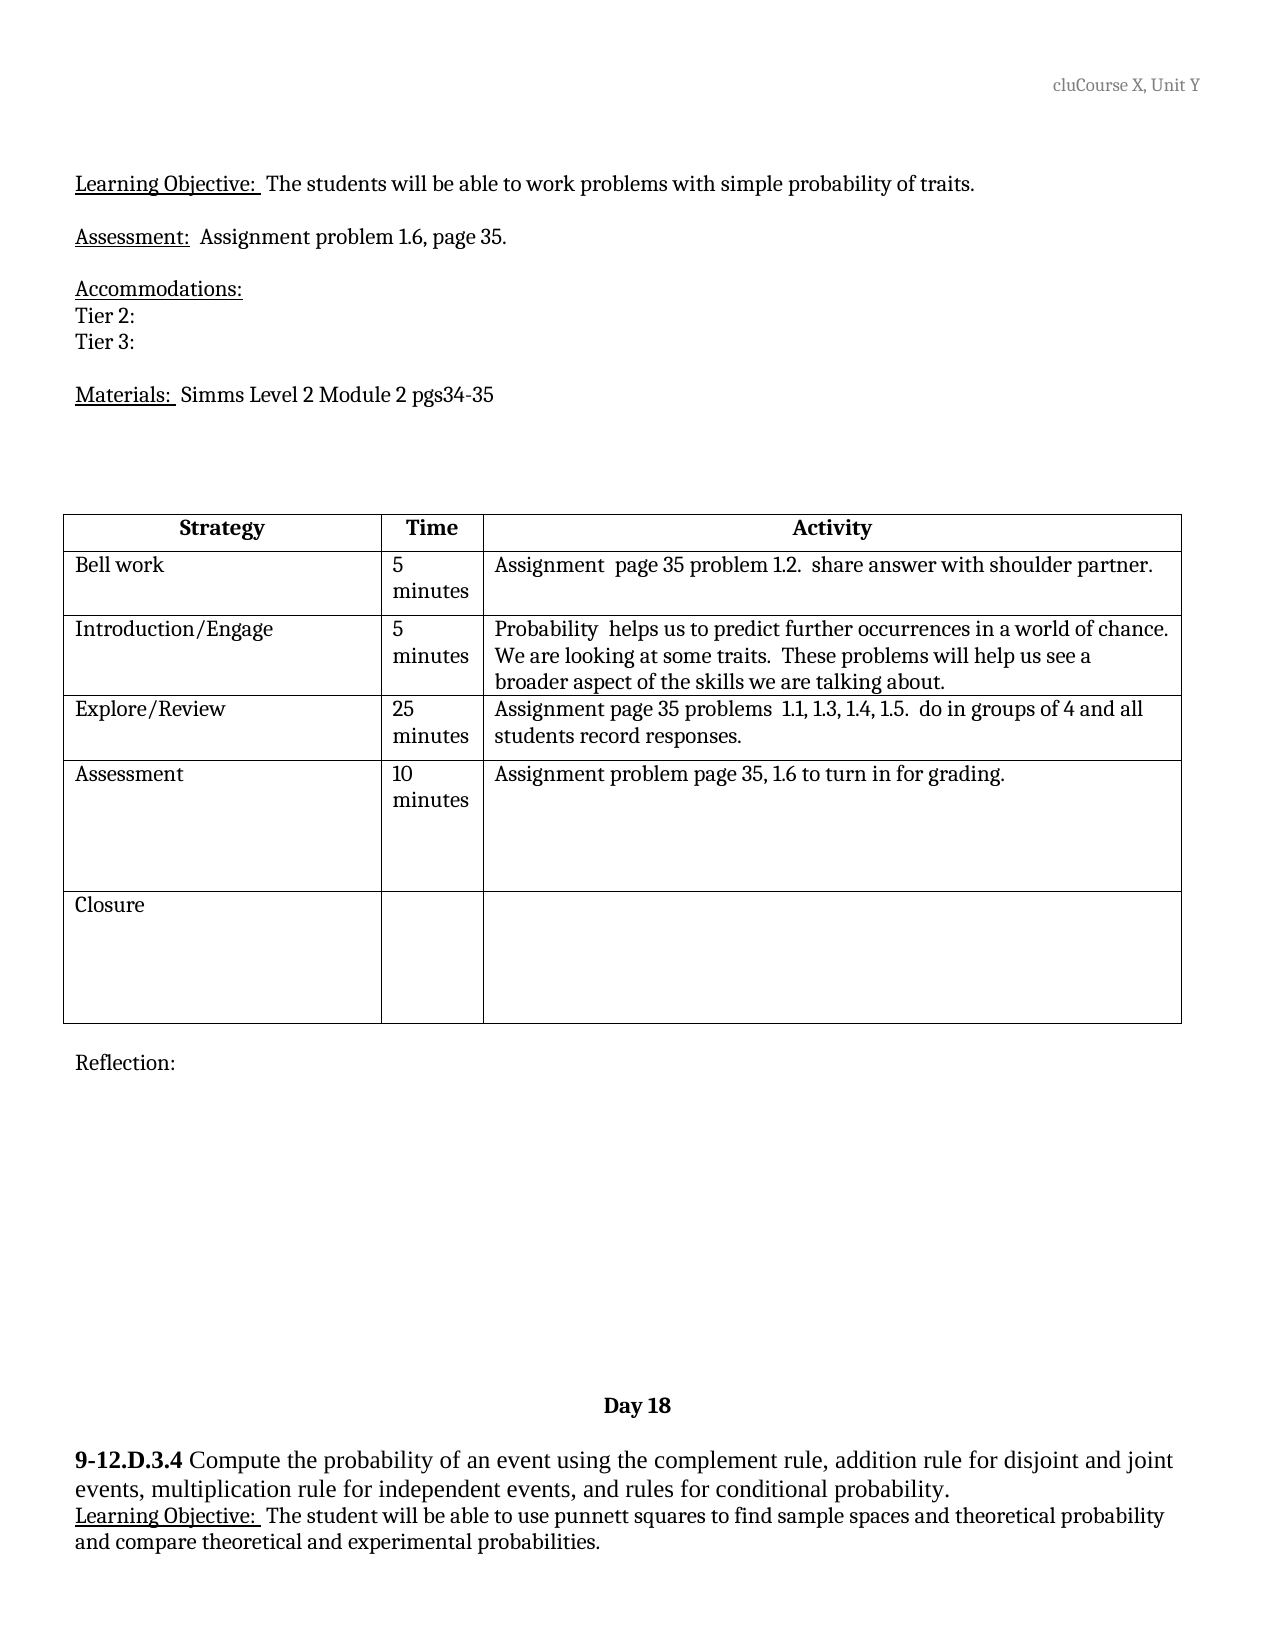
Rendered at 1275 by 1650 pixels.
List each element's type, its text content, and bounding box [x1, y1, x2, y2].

table_cell [382, 892, 483, 1022]
text Materials: Simms Level 2 Module 2 pgs34-35 [75, 382, 1200, 408]
text Day 18 [75, 1392, 1200, 1419]
table_cell Assignment page 35 problem 1.2. share answer with shoulder partner. [484, 552, 1181, 615]
table_cell Explore/Review [64, 696, 381, 759]
table_header Strategy [64, 515, 381, 551]
text Tier 3: [75, 329, 1200, 355]
table_cell 5 minutes [382, 616, 483, 695]
text Tier 2: [75, 303, 1200, 329]
table_cell 25 minutes [382, 696, 483, 759]
text 9-12.D.3.4 Compute the probability of an event using the complement rule, addition rule for disjoint and joint events, multiplication rule for independent events, and rules for conditional probability. [75, 1445, 1200, 1503]
table_cell 10 minutes [382, 761, 483, 891]
text Assessment: Assignment problem 1.6, page 35. [75, 223, 1200, 250]
table_cell [484, 892, 1181, 1022]
table_cell Introduction/Engage [64, 616, 381, 695]
table_cell Assignment page 35 problems 1.1, 1.3, 1.4, 1.5. do in groups of 4 and all students record responses. [484, 696, 1181, 759]
text Accommodations: [75, 276, 1200, 303]
table_cell Assessment [64, 761, 381, 891]
table_header Activity [484, 515, 1181, 551]
text Learning Objective: The student will be able to use punnett squares to find sample spaces and theoretical probability and compare theoretical and experimental probabilities. [75, 1503, 1200, 1555]
table_cell Assignment problem page 35, 1.6 to turn in for grading. [484, 761, 1181, 891]
table_header Time [382, 515, 483, 551]
text Learning Objective: The students will be able to work problems with simple probability of traits. [75, 171, 1200, 197]
table_cell 5 minutes [382, 552, 483, 615]
table_cell Probability helps us to predict further occurrences in a world of chance. We are looking at some traits. These problems will help us see a broader aspect of the skills we are talking about. [484, 616, 1181, 695]
table_cell Closure [64, 892, 381, 1022]
text Reflection: [75, 1050, 1200, 1076]
table_cell Bell work [64, 552, 381, 615]
